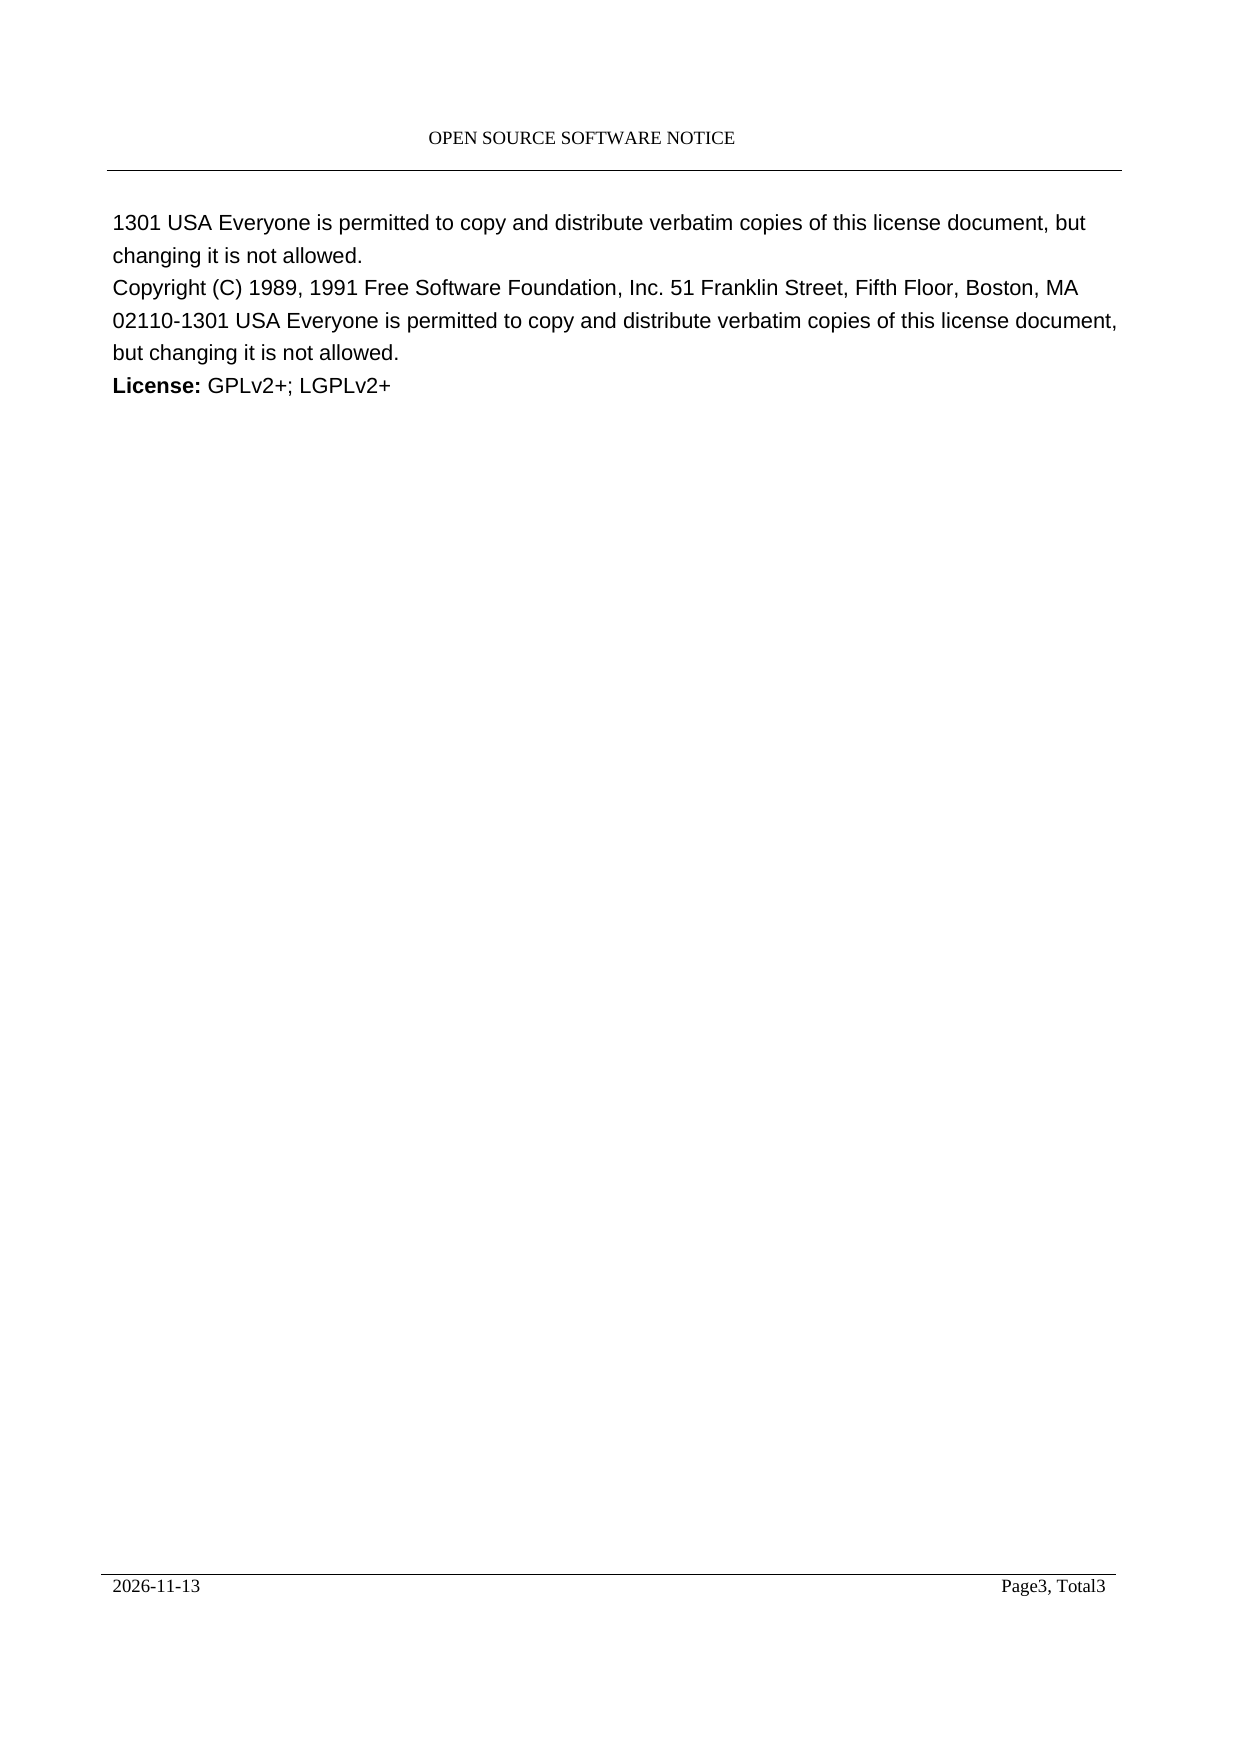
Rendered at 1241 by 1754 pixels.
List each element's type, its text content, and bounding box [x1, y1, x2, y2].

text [112, 206, 1128, 271]
text License: GPLv2+; LGPLv2+ [112, 369, 1128, 466]
text Copyright (C) 1989, 1991 Free Software Foundation, Inc. 51 Franklin Street, Fifth Floor, Boston, MA 02110-1301 USA Everyone is permitted to copy and distribute verbatim copies of this license document, but changing it is not allowed. [112, 271, 1128, 369]
